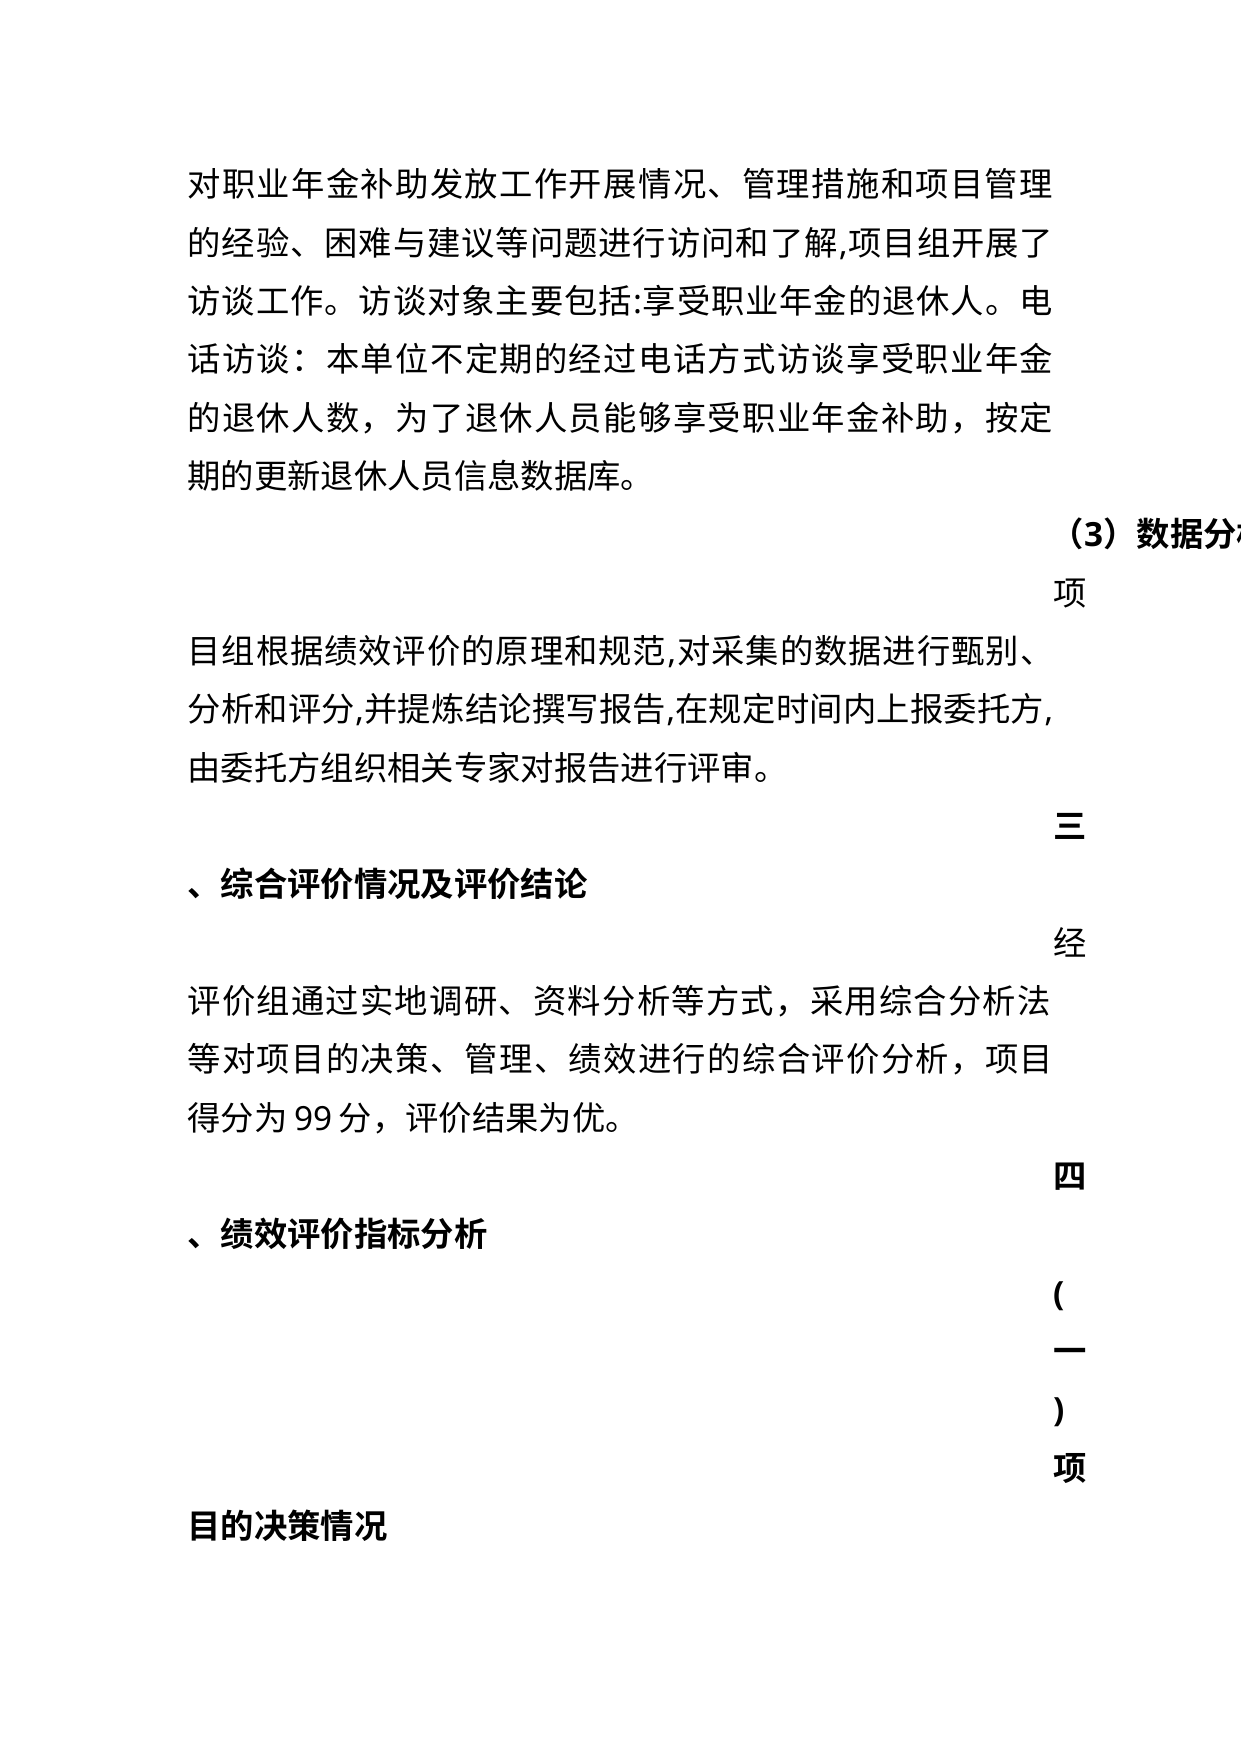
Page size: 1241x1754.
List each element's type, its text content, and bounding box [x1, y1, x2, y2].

text 项目组根据绩效评价的原理和规范,对采集的数据进行甄别、分析和评分,并提炼结论撰写报告,在规定时间内上报委托方,由委托方组织相关专家对报告进行评审。 [187, 558, 1053, 792]
text 三、综合评价情况及评价结论 [187, 792, 1053, 908]
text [187, 150, 1053, 500]
list 项目的决策情况 [187, 1258, 1053, 1550]
text 经评价组通过实地调研、资料分析等方式，采用综合分析法、等对项目的决策、管理、绩效进行的综合评价分析，项目得分为99分，评价结果为优。 [187, 908, 1053, 1142]
text 四、绩效评价指标分析 [187, 1142, 1053, 1258]
text （3）数据分析及撰写报告 [1051, 500, 1240, 558]
